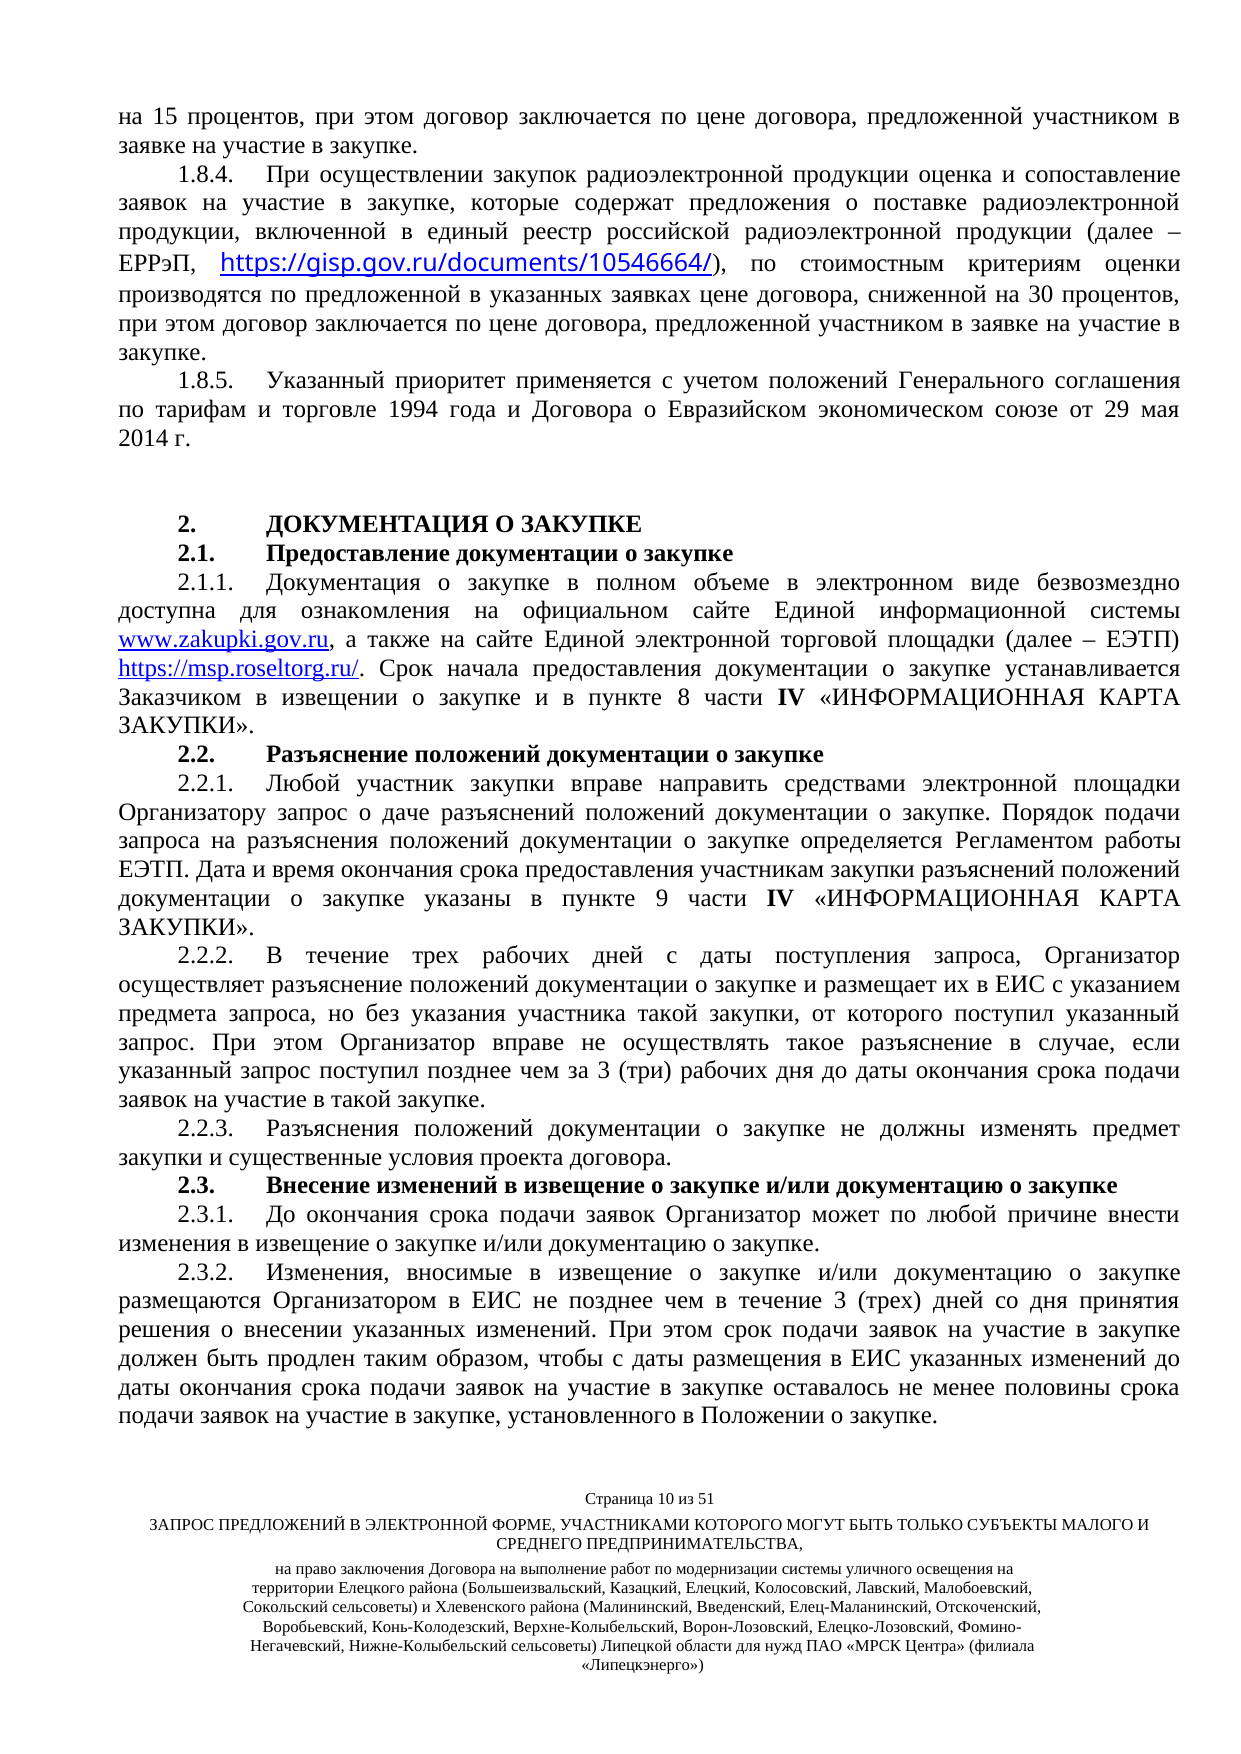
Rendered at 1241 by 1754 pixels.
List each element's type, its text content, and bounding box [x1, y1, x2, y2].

subtitle Документация о закупке в полном объеме в электронном виде безвозмездно доступна для ознакомления на официальном сайте Единой информационной системы www.zakupki.gov.ru, а также на сайте Единой электронной торговой площадки (далее – ЕЭТП) https://msp.roseltorg.ru/. Срок начала предоставления документации о закупке устанавливается Заказчиком в извещении о закупке и в пункте 8 части IV «ИНФОРМАЦИОННАЯ КАРТА ЗАКУПКИ». [118, 567, 1181, 739]
subtitle В течение трех рабочих дней с даты поступления запроса, Организатор осуществляет разъяснение положений документации о закупке и размещает их в ЕИС с указанием предмета запроса, но без указания участника такой закупки, от которого поступил указанный запрос. При этом Организатор вправе не осуществлять такое разъяснение в случае, если указанный запрос поступил позднее чем за 3 (три) рабочих дня до даты окончания срока подачи заявок на участие в такой закупке. [118, 940, 1181, 1113]
subtitle Разъяснение положений документации о закупке [118, 739, 1181, 768]
subtitle ДОКУМЕНТАЦИЯ О ЗАКУПКЕ [118, 509, 1181, 538]
subtitle Предоставление документации о закупке [118, 538, 1181, 567]
subtitle До окончания срока подачи заявок Организатор может по любой причине внести изменения в извещение о закупке и/или документацию о закупке. [118, 1199, 1181, 1257]
subtitle Любой участник закупки вправе направить средствами электронной площадки Организатору запрос о даче разъяснений положений документации о закупке. Порядок подачи запроса на разъяснения положений документации о закупке определяется Регламентом работы ЕЭТП. Дата и время окончания срока предоставления участникам закупки разъяснений положений документации о закупке указаны в пункте 9 части IV «ИНФОРМАЦИОННАЯ КАРТА ЗАКУПКИ». [118, 768, 1181, 940]
subtitle Изменения, вносимые в извещение о закупке и/или документацию о закупке размещаются Организатором в ЕИС не позднее чем в течение 3 (трех) дней со дня принятия решения о внесении указанных изменений. При этом срок подачи заявок на участие в закупке должен быть продлен таким образом, чтобы с даты размещения в ЕИС указанных изменений до даты окончания срока подачи заявок на участие в закупке оставалось не менее половины срока подачи заявок на участие в закупке, установленного в Положении о закупке. [118, 1257, 1181, 1429]
subtitle Внесение изменений в извещение о закупке и/или документацию о закупке [118, 1170, 1181, 1199]
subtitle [118, 101, 1181, 159]
subtitle Указанный приоритет применяется с учетом положений Генерального соглашения по тарифам и торговле 1994 года и Договора о Евразийском экономическом союзе от 29 мая 2014 г. [118, 365, 1181, 452]
subtitle Разъяснения положений документации о закупке не должны изменять предмет закупки и существенные условия проекта договора. [118, 1113, 1181, 1170]
subtitle При осуществлении закупок радиоэлектронной продукции оценка и сопоставление заявок на участие в закупке, которые содержат предложения о поставке радиоэлектронной продукции, включенной в единый реестр российской радиоэлектронной продукции (далее – ЕРРэП, https://gisp.gov.ru/documents/10546664/), по стоимостным критериям оценки производятся по предложенной в указанных заявках цене договора, сниженной на 30 процентов, при этом договор заключается по цене договора, предложенной участником в заявке на участие в закупке. [118, 159, 1181, 365]
